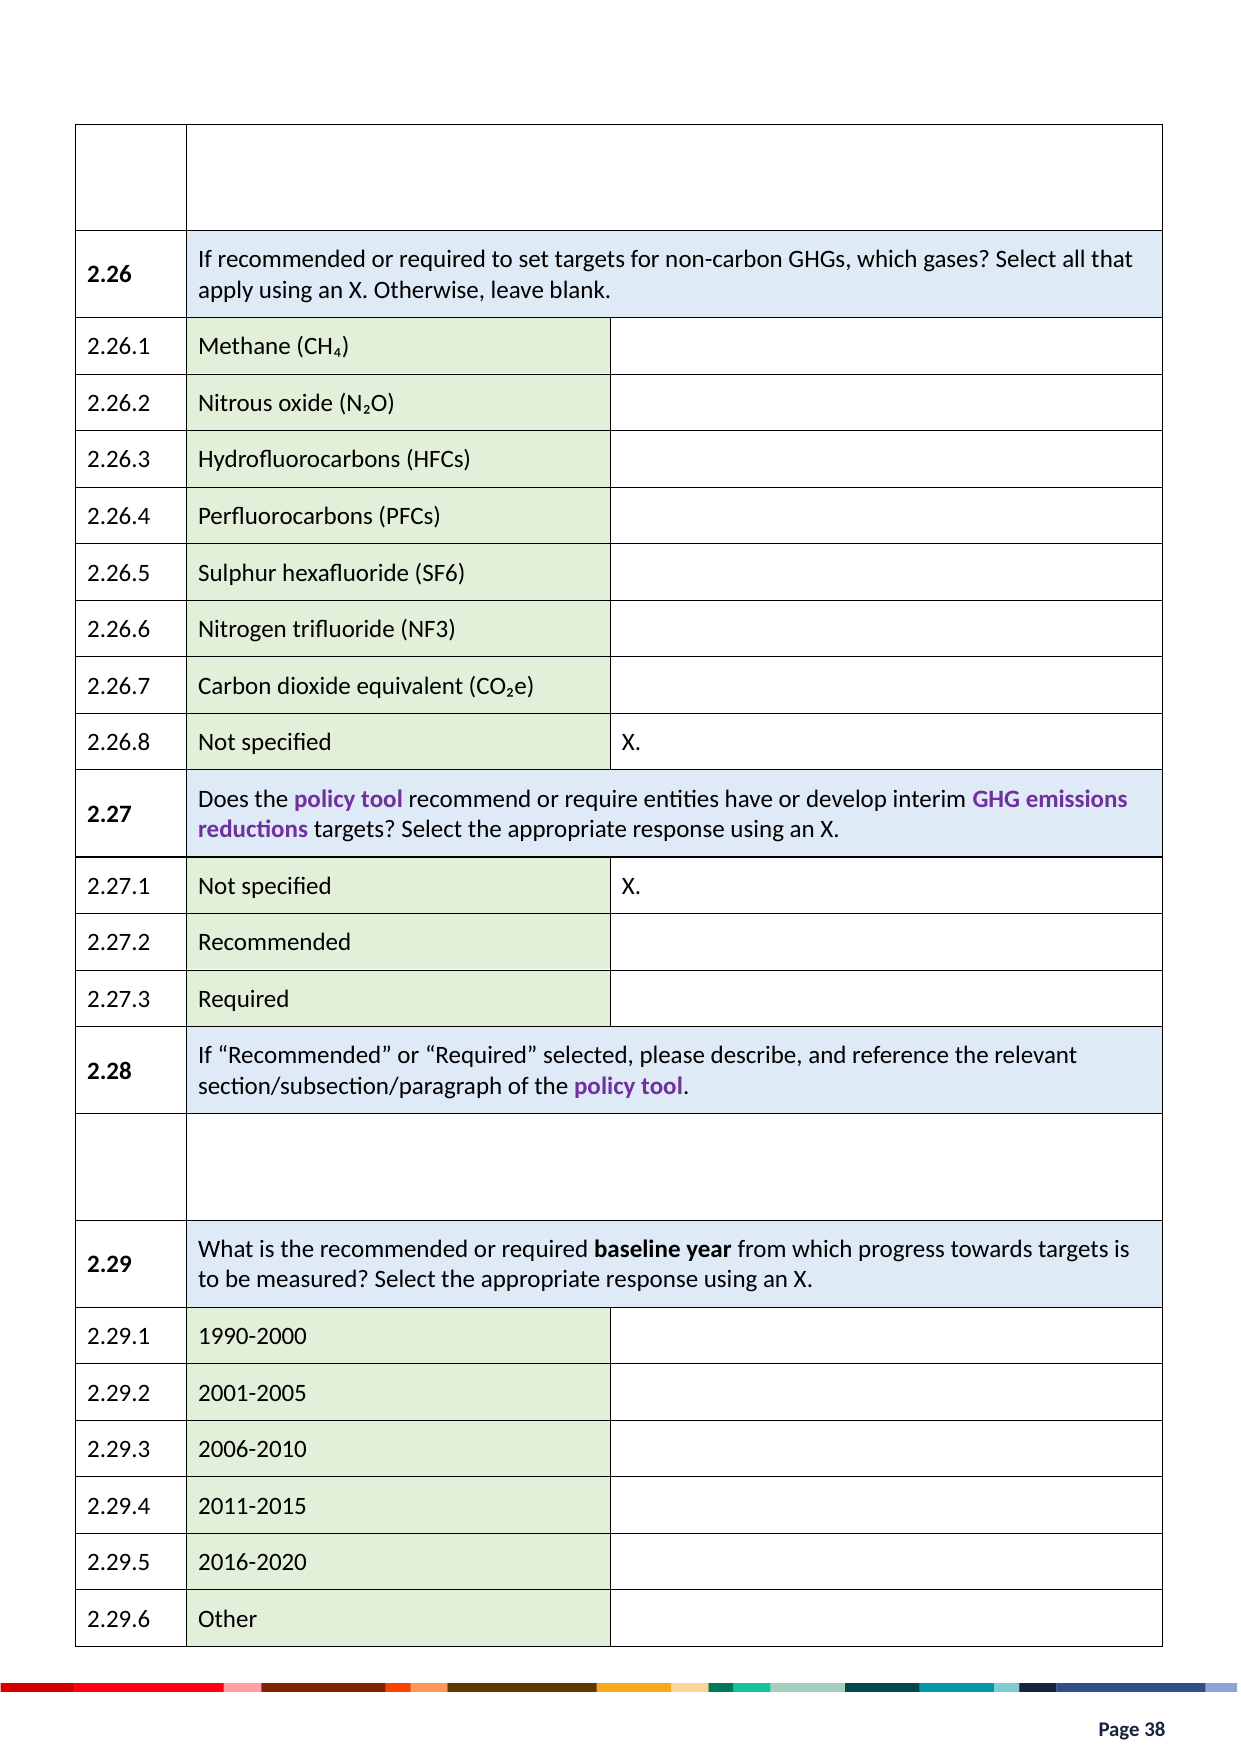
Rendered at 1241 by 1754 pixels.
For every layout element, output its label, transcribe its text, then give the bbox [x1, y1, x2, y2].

table_cell Hydrofluorocarbons (HFCs) [187, 431, 610, 487]
table_cell X. [611, 858, 1162, 913]
table_cell [611, 488, 1162, 543]
table_cell 2.26.3 [76, 431, 186, 487]
table_cell 2.29.6 [76, 1590, 186, 1646]
table_cell 2.27.3 [76, 971, 186, 1026]
table_cell [611, 1308, 1162, 1363]
table_cell [187, 1114, 1162, 1219]
table_cell 2.28 [76, 1027, 186, 1113]
table_cell [611, 657, 1162, 713]
table_cell Nitrogen trifluoride (NF3) [187, 601, 610, 656]
table_cell Not specified [187, 714, 610, 769]
table_cell X. [611, 714, 1162, 769]
table_cell [611, 1421, 1162, 1476]
table_cell If recommended or required to set targets for non-carbon GHGs, which gases? Select all that apply using an X. Otherwise, leave blank. [187, 231, 1162, 317]
table_cell If “Recommended” or “Required” selected, please describe, and reference the relevant section/subsection/paragraph of the policy tool. [187, 1027, 1162, 1113]
table_cell 2011-2015 [187, 1477, 610, 1533]
table_cell 1990-2000 [187, 1308, 610, 1363]
table_cell 2.26.8 [76, 714, 186, 769]
table_cell 2.29.5 [76, 1534, 186, 1589]
table_cell Carbon dioxide equivalent (CO₂e) [187, 657, 610, 713]
table_cell Perfluorocarbons (PFCs) [187, 488, 610, 543]
table_cell 2.29.3 [76, 1421, 186, 1476]
table_cell Sulphur hexafluoride (SF6) [187, 544, 610, 600]
table_cell 2.26.6 [76, 601, 186, 656]
table_cell [611, 1534, 1162, 1589]
table_cell Not specified [187, 858, 610, 913]
table_cell Methane (CH₄) [187, 318, 610, 373]
table_cell Required [187, 971, 610, 1026]
table_cell [611, 1477, 1162, 1533]
table_cell 2006-2010 [187, 1421, 610, 1476]
table_cell 2.26 [76, 231, 186, 317]
table_cell 2.26.7 [76, 657, 186, 713]
table_cell 2.26.2 [76, 375, 186, 430]
table_cell 2001-2005 [187, 1364, 610, 1420]
table_cell What is the recommended or required baseline year from which progress towards targets is to be measured? Select the appropriate response using an X. [187, 1221, 1162, 1307]
table_cell [611, 971, 1162, 1026]
table_cell [611, 1590, 1162, 1646]
table_cell 2.27.2 [76, 914, 186, 969]
table_cell [76, 125, 186, 230]
table_cell 2016-2020 [187, 1534, 610, 1589]
table_cell [187, 125, 1162, 230]
table_cell [611, 375, 1162, 430]
table_cell Other [187, 1590, 610, 1646]
table_cell [76, 1114, 186, 1219]
table_cell [611, 1364, 1162, 1420]
table_cell 2.26.4 [76, 488, 186, 543]
table_cell [611, 914, 1162, 969]
table_cell Does the policy tool recommend or require entities have or develop interim GHG emissions reductions targets? Select the appropriate response using an X. [187, 770, 1162, 856]
table_cell [611, 601, 1162, 656]
table_cell 2.29.2 [76, 1364, 186, 1420]
table_cell 2.29.1 [76, 1308, 186, 1363]
table_cell [611, 431, 1162, 487]
table_cell 2.29 [76, 1221, 186, 1307]
table_cell [611, 318, 1162, 373]
table_cell [611, 544, 1162, 600]
table_cell 2.27.1 [76, 858, 186, 913]
table_cell Nitrous oxide (N₂O) [187, 375, 610, 430]
table_cell Recommended [187, 914, 610, 969]
table_cell 2.27 [76, 770, 186, 856]
table_cell 2.26.1 [76, 318, 186, 373]
table_cell 2.26.5 [76, 544, 186, 600]
table_cell 2.29.4 [76, 1477, 186, 1533]
picture [0, 1683, 1236, 1692]
